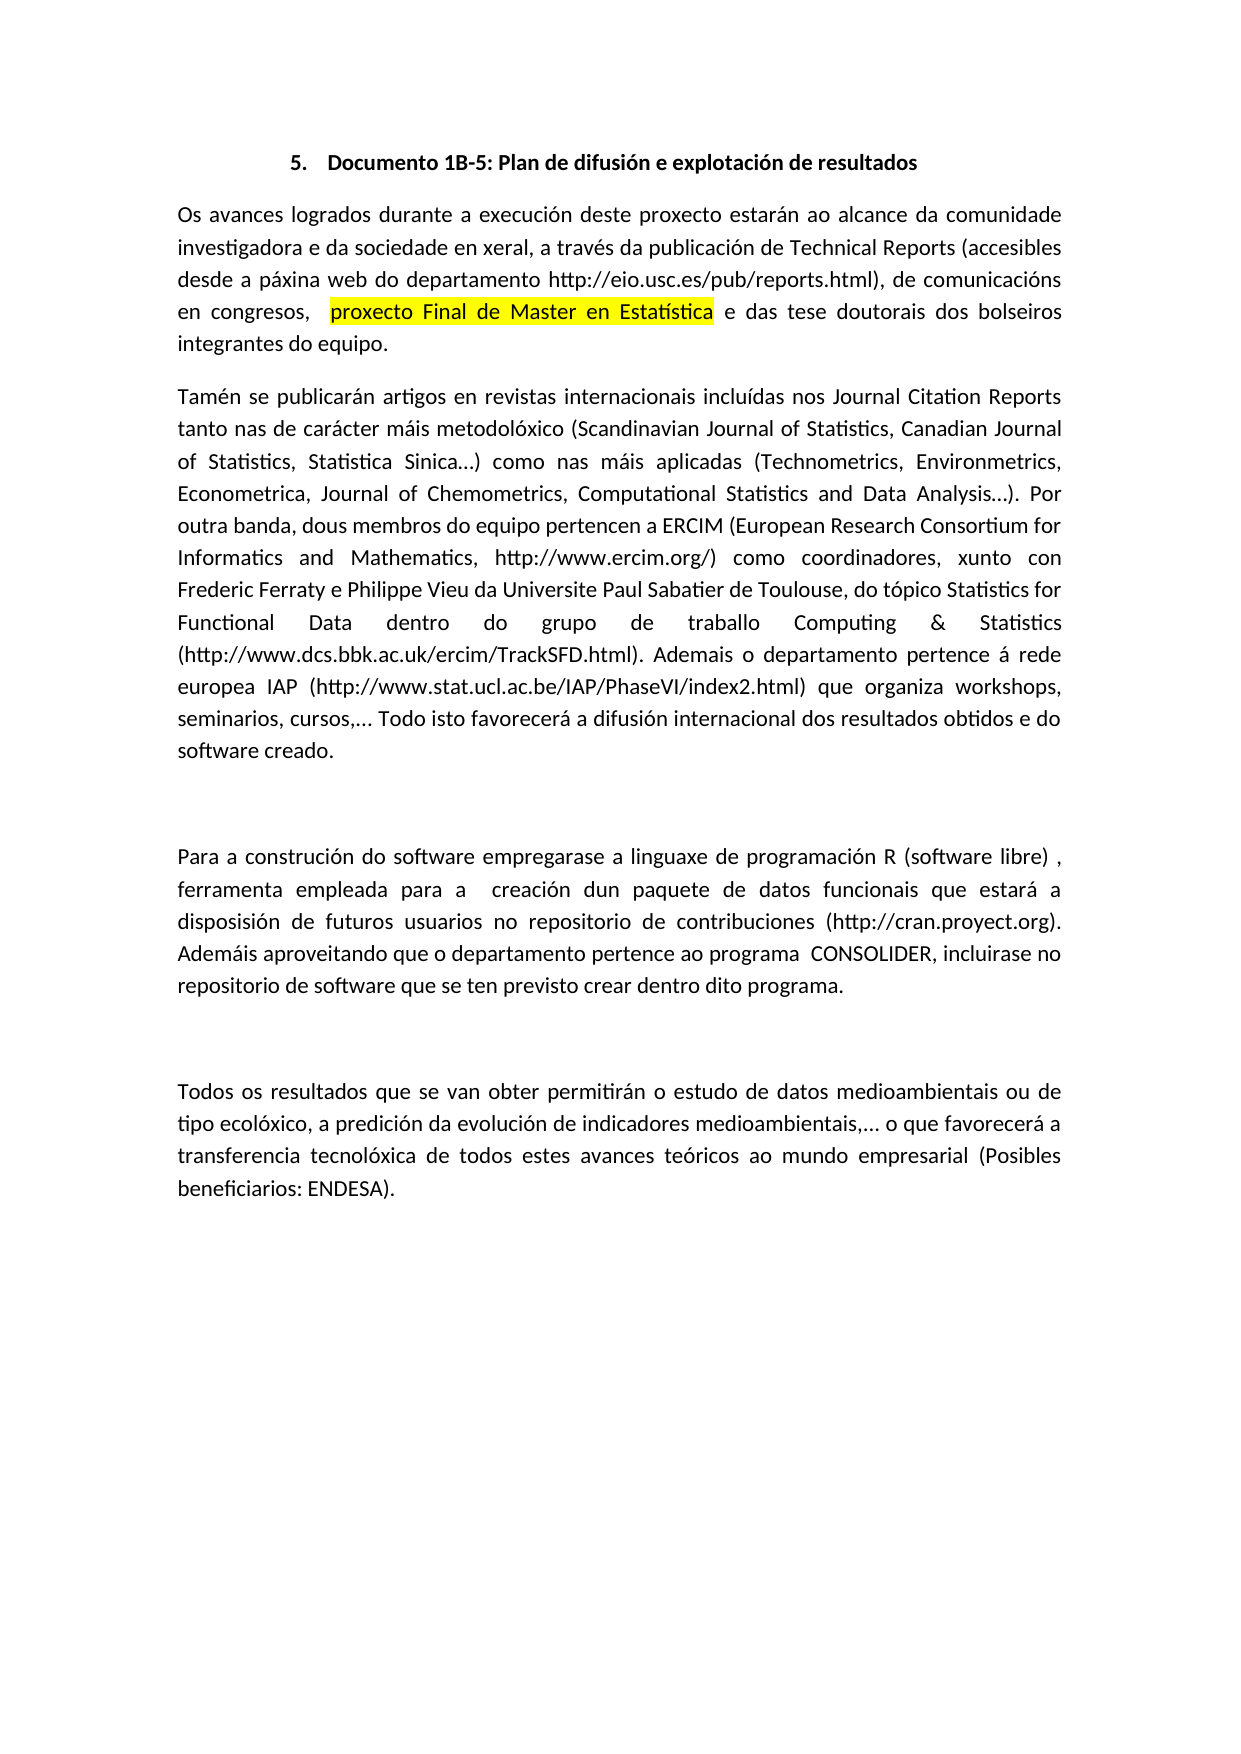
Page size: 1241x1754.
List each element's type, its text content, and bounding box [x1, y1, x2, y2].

text Tamén se publicarán artigos en revistas internacionais incluídas nos Journal Citation Reports tanto nas de carácter máis metodolóxico (Scandinavian Journal of Statistics, Canadian Journal of Statistics, Statistica Sinica…) como nas máis aplicadas (Technometrics, Environmetrics, Econometrica, Journal of Chemometrics, Computational Statistics and Data Analysis…). Por outra banda, dous membros do equipo pertencen a ERCIM (European Research Consortium for Informatics and Mathematics, http://www.ercim.org/) como coordinadores, xunto con Frederic Ferraty e Philippe Vieu da Universite Paul Sabatier de Toulouse, do tópico Statistics for Functional Data dentro do grupo de traballo Computing & Statistics (http://www.dcs.bbk.ac.uk/ercim/TrackSFD.html). Ademais o departamento pertence á rede europea IAP (http://www.stat.ucl.ac.be/IAP/PhaseVI/index2.html) que organiza workshops, seminarios, cursos,... Todo isto favorecerá a difusión internacional dos resultados obtidos e do software creado. [177, 382, 1063, 764]
text Os avances logrados durante a execución deste proxecto estarán ao alcance da comunidade investigadora e da sociedade en xeral, a través da publicación de Technical Reports (accesibles desde a páxina web do departamento http://eio.usc.es/pub/reports.html), de comunicacións en congresos, proxecto Final de Master en Estatística e das tese doutorais dos bolseiros integrantes do equipo. [177, 201, 1063, 357]
text Todos os resultados que se van obter permitirán o estudo de datos medioambientais ou de tipo ecolóxico, a predición da evolución de indicadores medioambientais,... o que favorecerá a transferencia tecnolóxica de todos estes avances teóricos ao mundo empresarial (Posibles beneficiarios: ENDESA). [177, 1077, 1063, 1202]
text Para a construción do software empregarase a linguaxe de programación R (software libre) , ferramenta empleada para a creación dun paquete de datos funcionais que estará a disposisión de futuros usuarios no repositorio de contribuciones (http://cran.proyect.org). Ademáis aproveitando que o departamento pertence ao programa CONSOLIDER, incluirase no repositorio de software que se ten previsto crear dentro dito programa. [177, 842, 1063, 999]
list Documento 1B-5: Plan de difusión e explotación de resultados [290, 148, 1063, 176]
